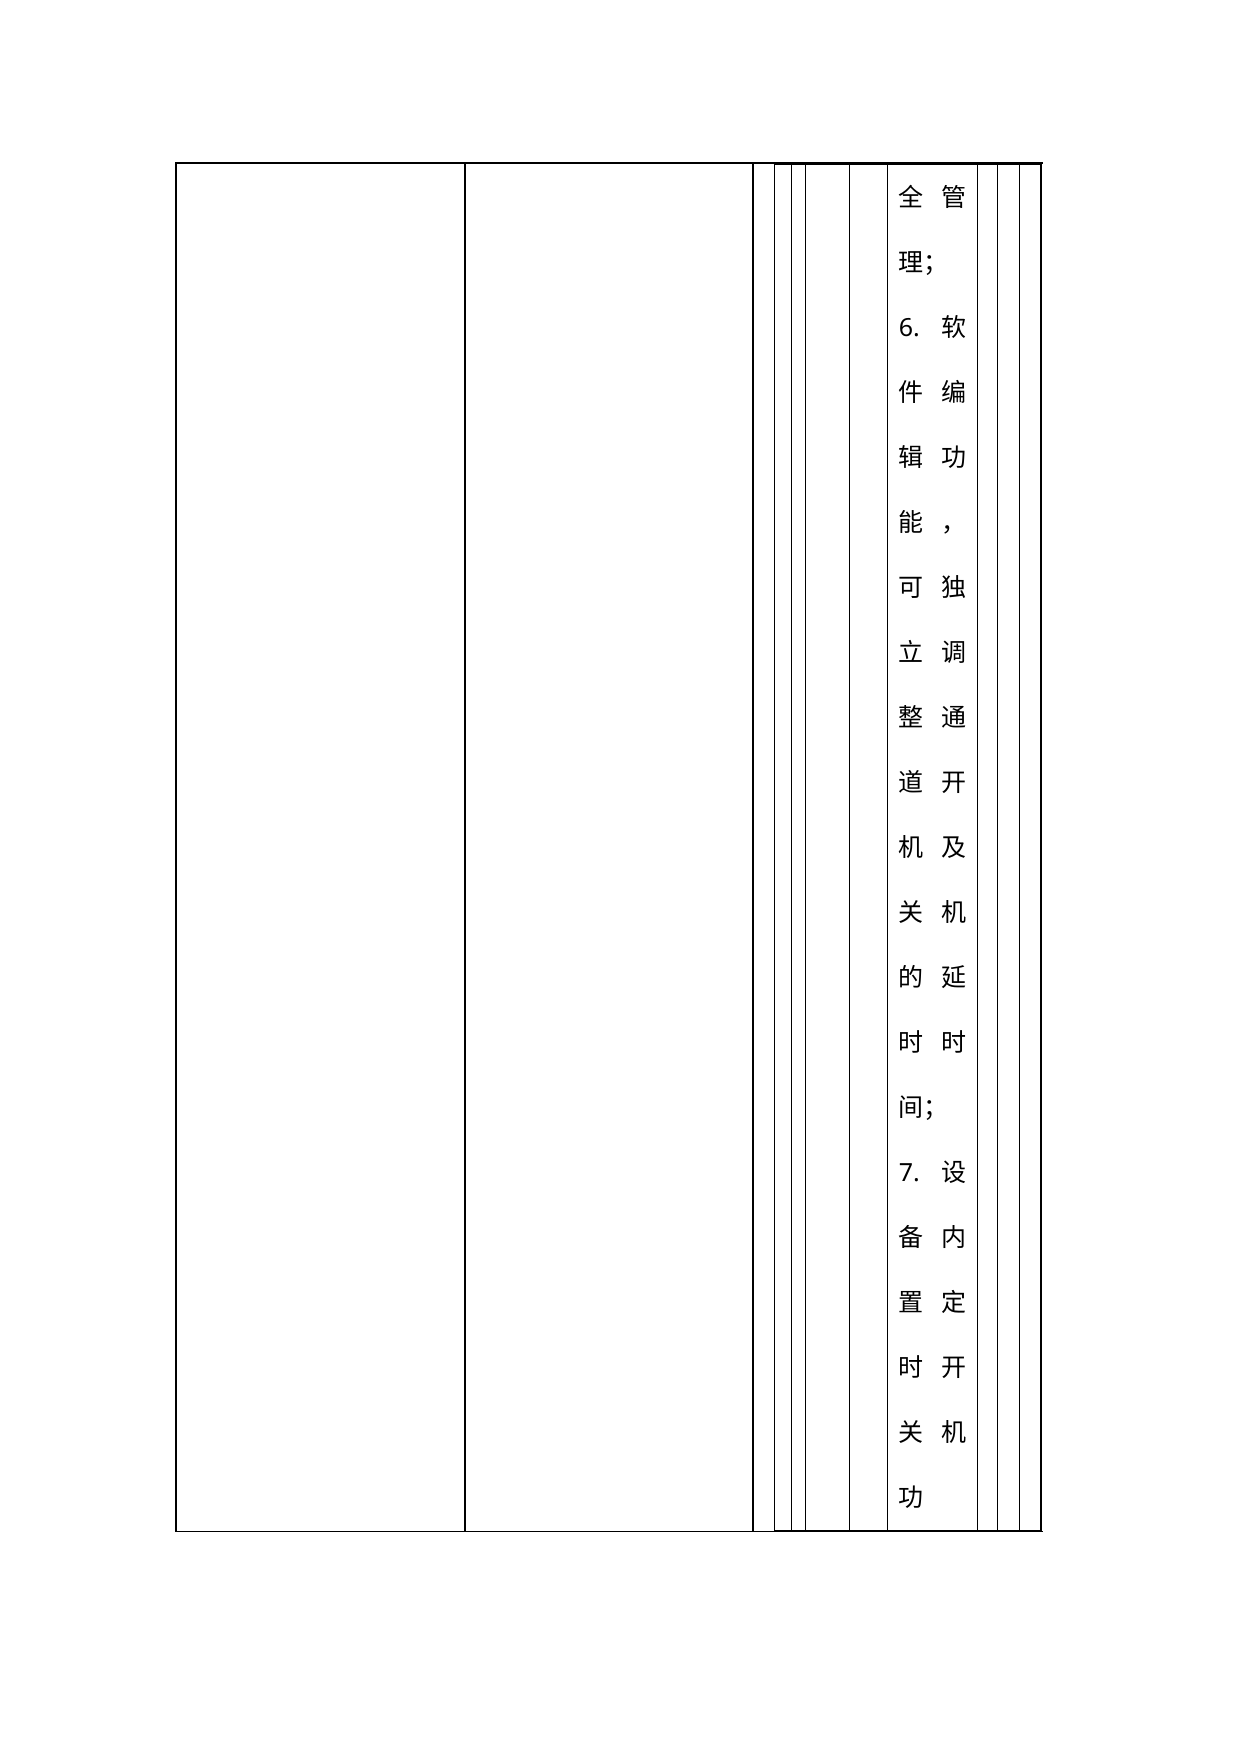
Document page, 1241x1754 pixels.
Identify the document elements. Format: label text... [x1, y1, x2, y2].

table_cell [775, 165, 791, 1530]
table_cell 1 [466, 164, 752, 1531]
table_cell [850, 165, 887, 1530]
table_cell [792, 165, 805, 1530]
table_cell [1020, 165, 1040, 1530]
table_cell [754, 164, 774, 1531]
table_cell [177, 164, 464, 1531]
table_cell [888, 165, 977, 1530]
table_cell [806, 165, 849, 1530]
table_cell [978, 165, 997, 1530]
